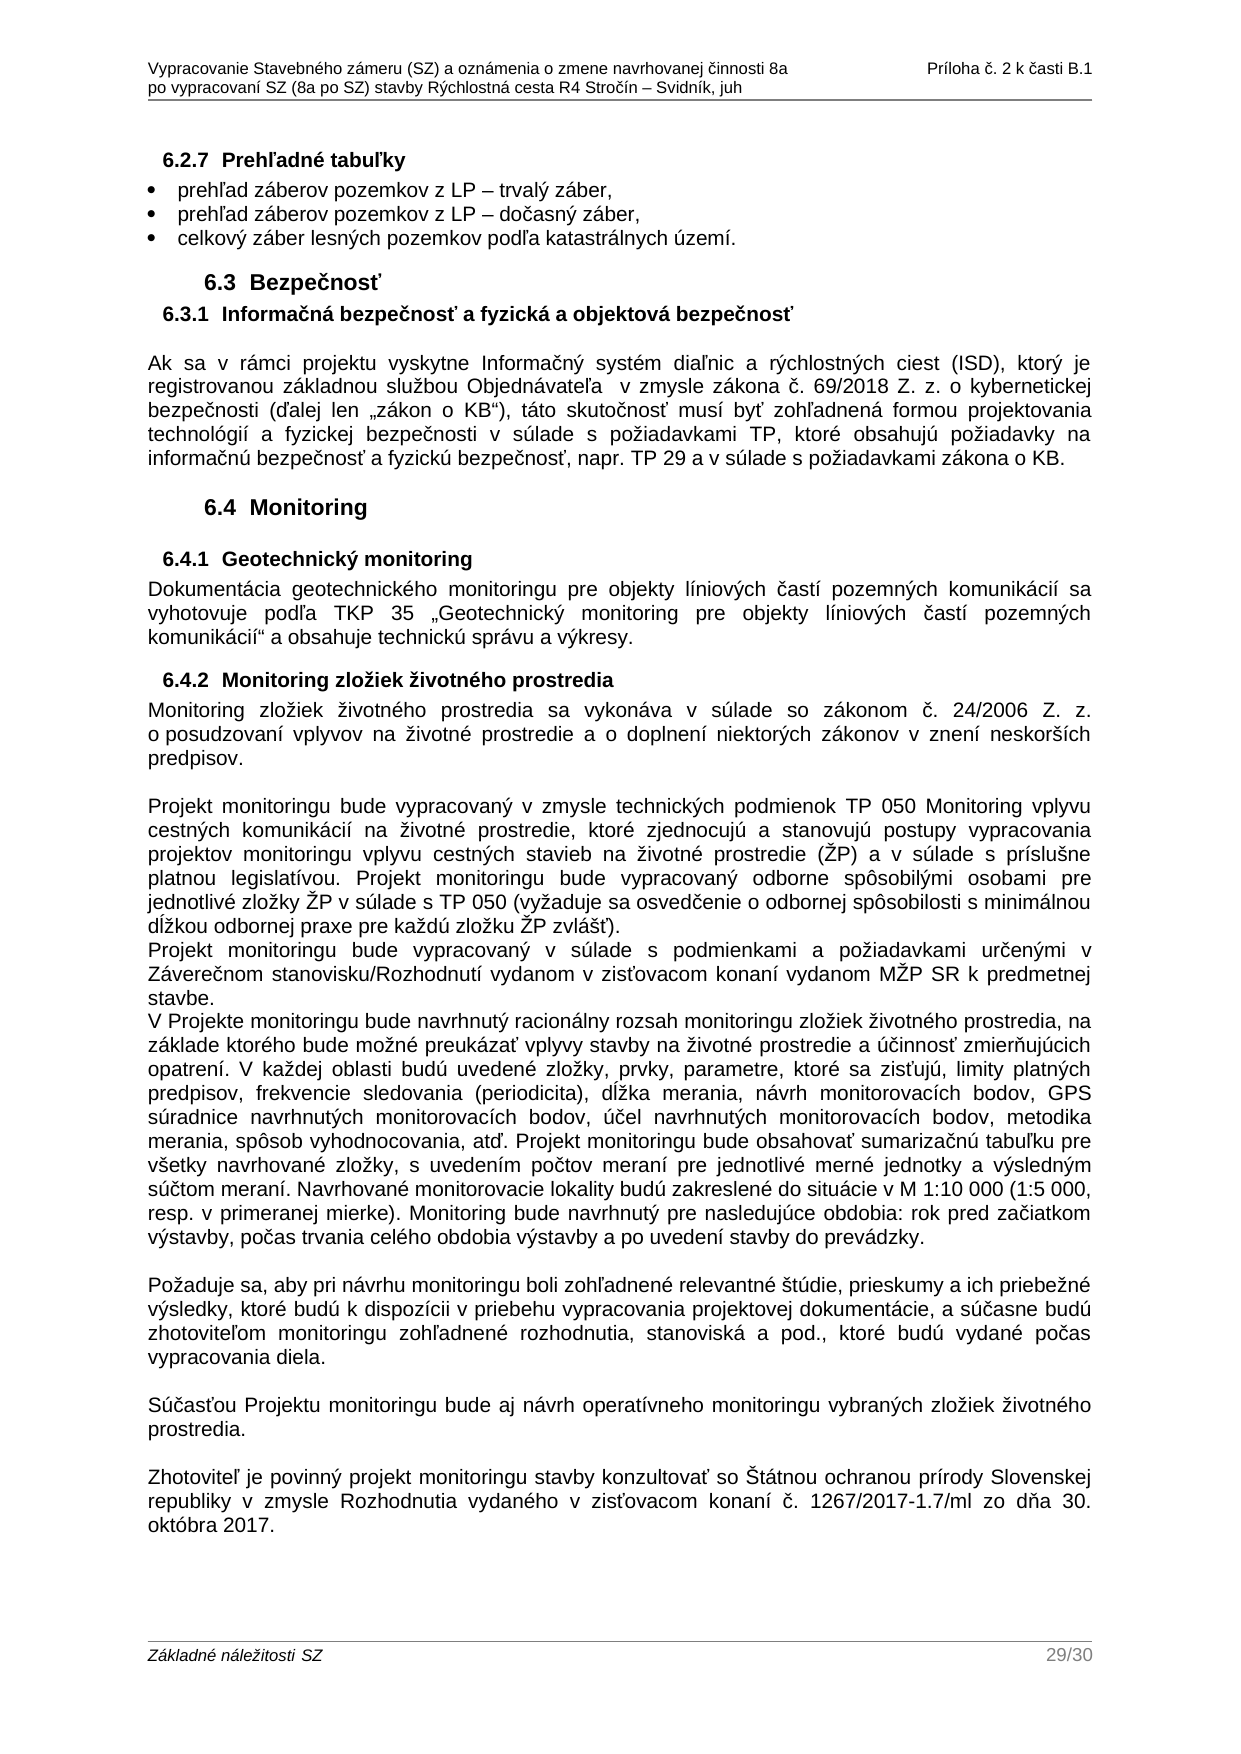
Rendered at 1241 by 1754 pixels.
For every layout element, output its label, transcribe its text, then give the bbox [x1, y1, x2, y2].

list Bezpečnosť [204, 269, 1092, 295]
list Prehľadné tabuľky [162, 148, 1092, 172]
list Geotechnický monitoring [162, 547, 1092, 571]
list celkový záber lesných pozemkov podľa katastrálnych území. [148, 226, 1092, 250]
list prehľad záberov pozemkov z LP – trvalý záber, [148, 178, 1092, 202]
text V Projekte monitoringu bude navrhnutý racionálny rozsah monitoringu zložiek životného prostredia, na základe ktorého bude možné preukázať vplyvy stavby na životné prostredie a účinnosť zmierňujúcich opatrení. V každej oblasti budú uvedené zložky, prvky, parametre, ktoré sa zisťujú, limity platných predpisov, frekvencie sledovania (periodicita), dĺžka merania, návrh monitorovacích bodov, GPS súradnice navrhnutých monitorovacích bodov, účel navrhnutých monitorovacích bodov, metodika merania, spôsob vyhodnocovania, atď. Projekt monitoringu bude obsahovať sumarizačnú tabuľku pre všetky navrhované zložky, s uvedením počtov meraní pre jednotlivé merné jednotky a výsledným súčtom meraní. Navrhované monitorovacie lokality budú zakreslené do situácie v M 1:10 000 (1:5 000, resp. v primeranej mierke). Monitoring bude navrhnutý pre nasledujúce obdobia: rok pred začiatkom výstavby, počas trvania celého obdobia výstavby a po uvedení stavby do prevádzky. [148, 1009, 1092, 1249]
text Projekt monitoringu bude vypracovaný v súlade s podmienkami a požiadavkami určenými v Záverečnom stanovisku/Rozhodnutí vydanom v zisťovacom konaní vydanom MŽP SR k predmetnej stavbe. [148, 937, 1092, 1009]
text Zhotoviteľ je povinný projekt monitoringu stavby konzultovať so Štátnou ochranou prírody Slovenskej republiky v zmysle Rozhodnutia vydaného v zisťovacom konaní č. 1267/2017-1.7/ml zo dňa 30. októbra 2017. [148, 1464, 1092, 1536]
list prehľad záberov pozemkov z LP – dočasný záber, [148, 202, 1092, 226]
list Monitoring [204, 494, 1092, 521]
text Ak sa v rámci projektu vyskytne Informačný systém diaľnic a rýchlostných ciest (ISD), ktorý je registrovanou základnou službou Objednávateľa v zmysle zákona č. 69/2018 Z. z. o kybernetickej bezpečnosti (ďalej len „zákon o KB“), táto skutočnosť musí byť zohľadnená formou projektovania technológií a fyzickej bezpečnosti v súlade s požiadavkami TP, ktoré obsahujú požiadavky na informačnú bezpečnosť a fyzickú bezpečnosť, napr. TP 29 a v súlade s požiadavkami zákona o KB. [148, 350, 1092, 470]
text Dokumentácia geotechnického monitoringu pre objekty líniových častí pozemných komunikácií sa vyhotovuje podľa TKP 35 „Geotechnický monitoring pre objekty líniových častí pozemných komunikácií“ a obsahuje technickú správu a výkresy. [148, 577, 1092, 649]
text Súčasťou Projektu monitoringu bude aj návrh operatívneho monitoringu vybraných zložiek životného prostredia. [148, 1393, 1092, 1441]
text Požaduje sa, aby pri návrhu monitoringu boli zohľadnené relevantné štúdie, prieskumy a ich priebežné výsledky, ktoré budú k dispozícii v priebehu vypracovania projektovej dokumentácie, a súčasne budú zhotoviteľom monitoringu zohľadnené rozhodnutia, stanoviská a pod., ktoré budú vydané počas vypracovania diela. [148, 1273, 1092, 1369]
list Monitoring zložiek životného prostredia [162, 668, 1092, 692]
text Monitoring zložiek životného prostredia sa vykonáva v súlade so zákonom č. 24/2006 Z. z. o posudzovaní vplyvov na životné prostredie a o doplnení niektorých zákonov v znení neskorších predpisov. [148, 698, 1092, 770]
text Projekt monitoringu bude vypracovaný v zmysle technických podmienok TP 050 Monitoring vplyvu cestných komunikácií na životné prostredie, ktoré zjednocujú a stanovujú postupy vypracovania projektov monitoringu vplyvu cestných stavieb na životné prostredie (ŽP) a v súlade s príslušne platnou legislatívou. Projekt monitoringu bude vypracovaný odborne spôsobilými osobami pre jednotlivé zložky ŽP v súlade s TP 050 (vyžaduje sa osvedčenie o odbornej spôsobilosti s minimálnou dĺžkou odbornej praxe pre každú zložku ŽP zvlášť). [148, 794, 1092, 937]
text 6.3.1 Informačná bezpečnosť a fyzická a objektová bezpečnosť [148, 301, 1092, 325]
